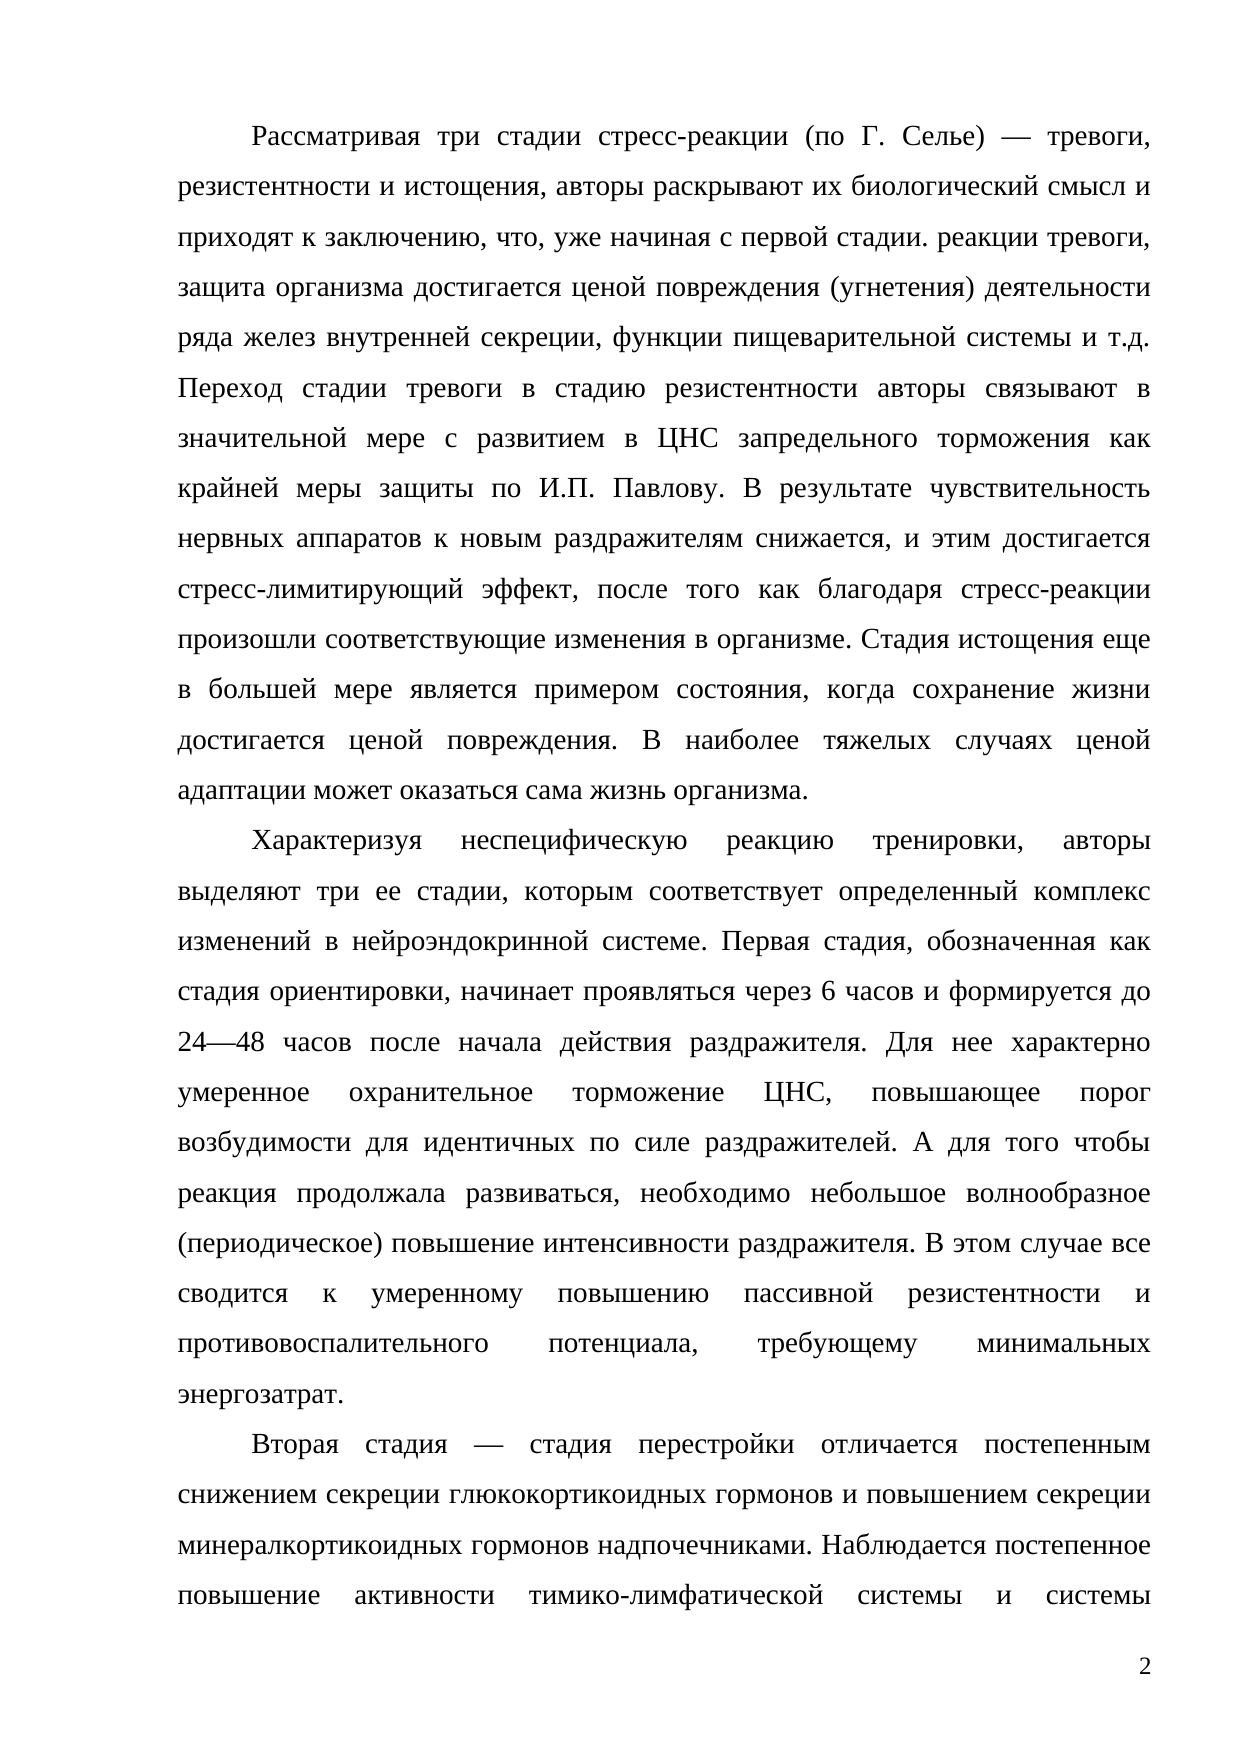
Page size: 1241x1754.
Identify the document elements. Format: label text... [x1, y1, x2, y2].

text Характеризуя неспецифическую реакцию тренировки, авторы выделяют три ее стадии, которым соответствует определенный комплекс изменений в нейроэндокринной системе. Первая стадия, обозначенная как стадия ориентировки, начинает проявляться через 6 часов и формируется до 24—48 часов после начала действия раздражителя. Для нее характерно умеренное охранительное торможение ЦНС, повышающее порог возбудимости для идентичных по силе раздражителей. А для того чтобы реакция продолжала развиваться, необходимо небольшое волнообразное (периодическое) повышение интенсивности раздражителя. В этом случае все сводится к умеренному повышению пассивной резистентности и противовоспалительного потенциала, требующему минимальных энергозатрат. [177, 822, 1152, 1409]
text Рассматривая три стадии стресс-реакции (по Г. Селье) — тревоги, резистентности и истощения, авторы раскрывают их биологический смысл и приходят к заключению, что, уже начиная с первой стадии. реакции тревоги, защита организма достигается ценой повреждения (угнетения) деятельности ряда желез внутренней секреции, функции пищеварительной системы и т.д. Переход стадии тревоги в стадию резистентности авторы связывают в значительной мере с развитием в ЦНС запредельного торможения как крайней меры защиты по И.П. Павлову. В результате чувствительность нервных аппаратов к новым раздражителям снижается, и этим достигается стресс-лимитирующий эффект, после того как благодаря стресс-реакции произошли соответствующие изменения в организме. Стадия истощения еще в большей мере является примером состояния, когда сохранение жизни достигается ценой повреждения. В наиболее тяжелых случаях ценой адаптации может оказаться сама жизнь организма. [177, 118, 1152, 806]
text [177, 1426, 1152, 1611]
